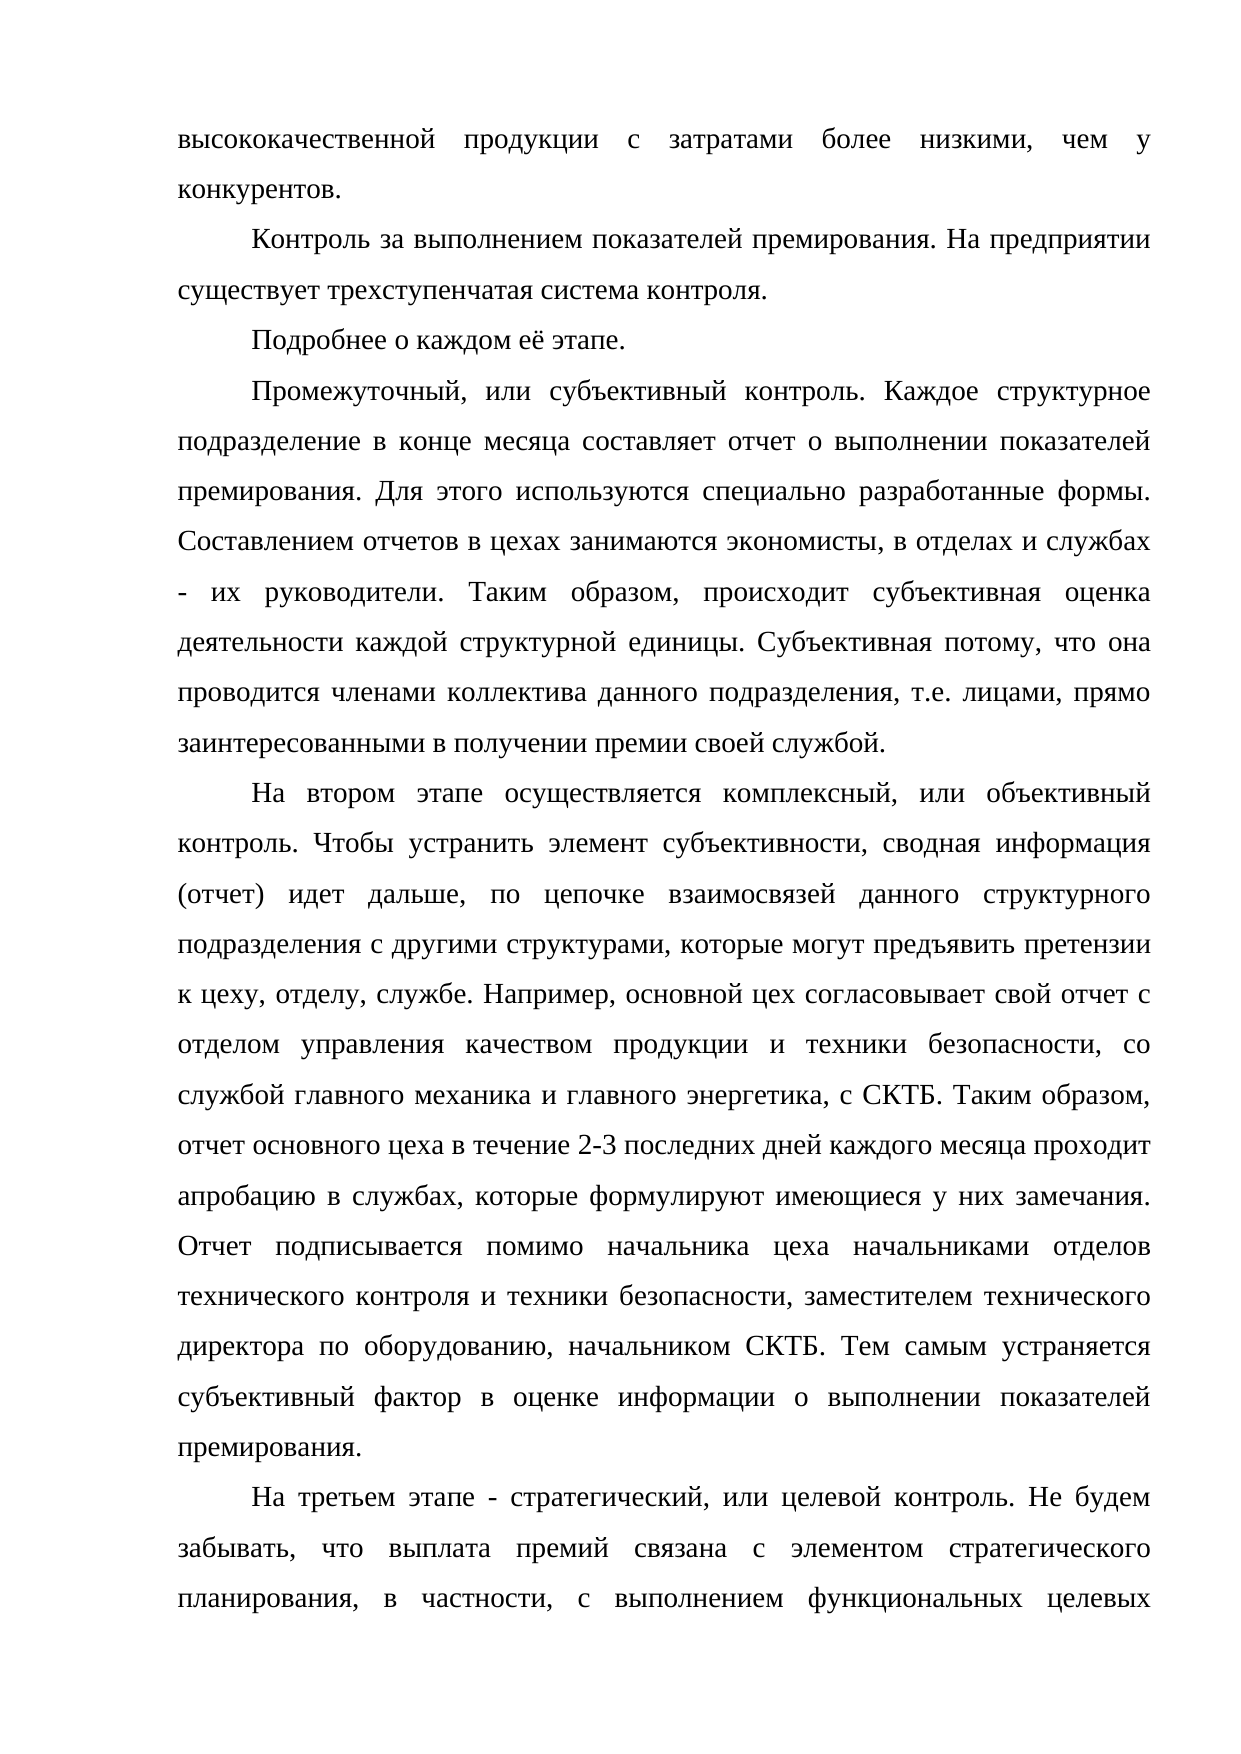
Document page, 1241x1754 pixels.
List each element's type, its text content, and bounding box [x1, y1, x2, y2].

text Контроль за выполнением показателей премирования. На предприятии существует трехступенчатая система контроля. [177, 222, 1152, 306]
text На втором этапе осуществляется комплексный, или объективный контроль. Чтобы устранить элемент субъективности, сводная информация (отчет) идет дальше, по цепочке взаимосвязей данного структурного подразделения с другими структурами, которые могут предъявить претензии к цеху, отделу, службе. Например, основной цех согласовывает свой отчет с отделом управления качеством продукции и техники безопасности, со службой главного механика и главного энергетика, с СКТБ. Таким образом, отчет основного цеха в течение 2-3 последних дней каждого месяца проходит апробацию в службах, которые формулируют имеющиеся у них замечания. Отчет подписывается помимо начальника цеха начальниками отделов технического контроля и техники безопасности, заместителем технического директора по оборудованию, начальником СКТБ. Тем самым устраняется субъективный фактор в оценке информации о выполнении показателей премирования. [177, 775, 1152, 1463]
text Промежуточный, или субъективный контроль. Каждое структурное подразделение в конце месяца составляет отчет о выполнении показателей премирования. Для этого используются специально разработанные формы. Составлением отчетов в цехах занимаются экономисты, в отделах и службах - их руководители. Таким образом, происходит субъективная оценка деятельности каждой структурной единицы. Субъективная потому, что она проводится членами коллектива данного подразделения, т.е. лицами, прямо заинтересованными в получении премии своей службой. [177, 373, 1152, 758]
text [177, 121, 1152, 205]
text Подробнее о каждом её этапе. [177, 322, 1152, 356]
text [177, 1479, 1152, 1614]
